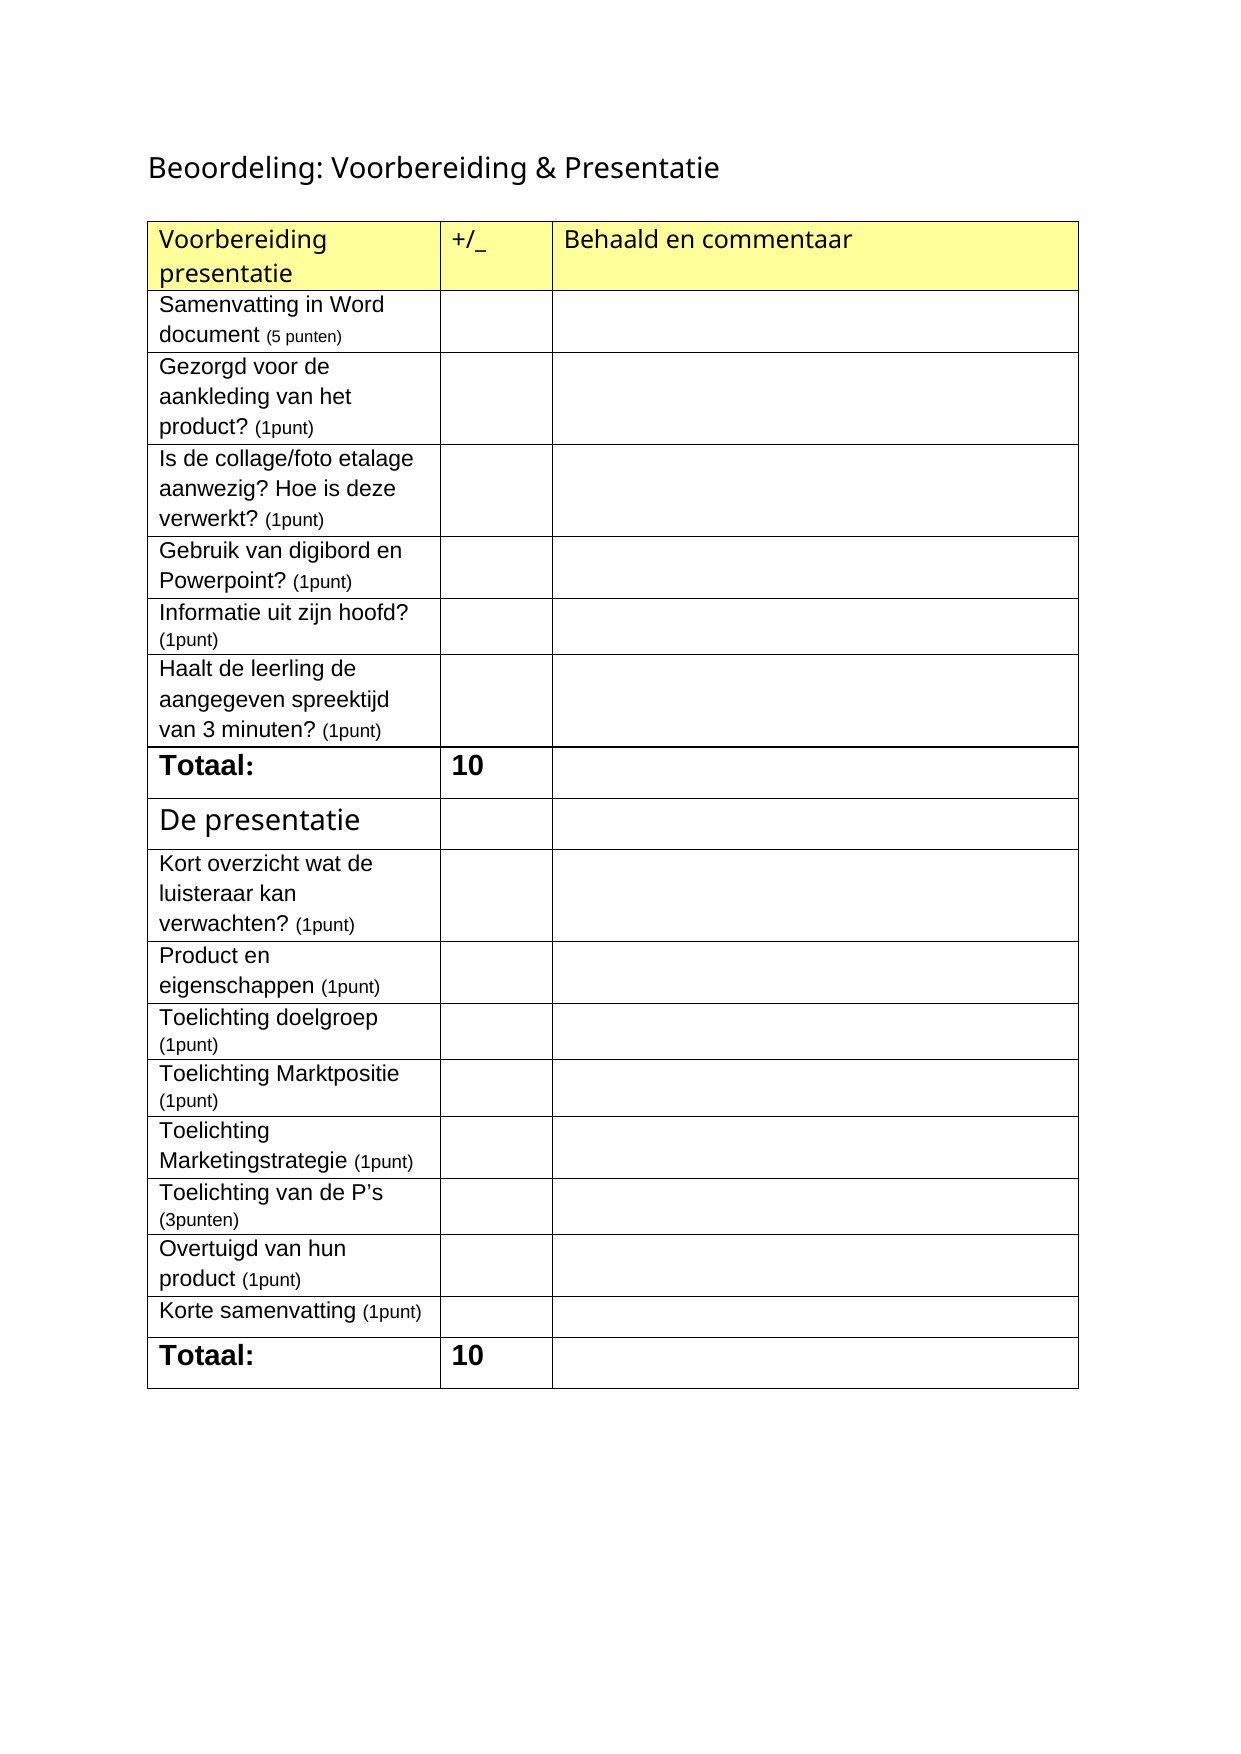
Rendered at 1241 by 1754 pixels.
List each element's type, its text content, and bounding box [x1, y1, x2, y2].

table_cell [553, 1117, 1078, 1178]
table_cell [441, 1179, 552, 1234]
table_cell [553, 445, 1078, 536]
table_cell [441, 850, 552, 941]
table_cell Toelichting Marketingstrategie (1punt) [148, 1117, 440, 1178]
table_cell [441, 942, 552, 1003]
table_cell [553, 599, 1078, 654]
table_cell [441, 1060, 552, 1116]
table_cell Toelichting Marktpositie (1punt) [148, 1060, 440, 1116]
table_cell [441, 1297, 552, 1337]
table_cell Gebruik van digibord en Powerpoint? (1punt) [148, 537, 440, 598]
table_header +/_ [441, 222, 552, 290]
table_cell Totaal: [148, 748, 440, 798]
table_cell [553, 748, 1078, 798]
table_cell Overtuigd van hun product (1punt) [148, 1235, 440, 1296]
table_cell [441, 1235, 552, 1296]
table_cell Product en eigenschappen (1punt) [148, 942, 440, 1003]
table_cell [553, 799, 1078, 849]
table_cell [441, 1117, 552, 1178]
table_cell Totaal: [148, 1338, 440, 1388]
table_cell [441, 291, 552, 352]
table_header Voorbereiding presentatie [148, 222, 440, 290]
table_cell [553, 1297, 1078, 1337]
table_cell [441, 353, 552, 444]
table_cell [441, 655, 552, 746]
table_cell [553, 1060, 1078, 1116]
table_cell [441, 599, 552, 654]
table_cell Korte samenvatting (1punt) [148, 1297, 440, 1337]
table_cell [553, 850, 1078, 941]
text Beoordeling: Voorbereiding & Presentatie [148, 148, 1093, 187]
table_cell Is de collage/foto etalage aanwezig? Hoe is deze verwerkt? (1punt) [148, 445, 440, 536]
table_cell De presentatie [148, 799, 440, 849]
table_cell [441, 1004, 552, 1059]
table_header Behaald en commentaar [553, 222, 1078, 290]
table_cell Samenvatting in Word document (5 punten) [148, 291, 440, 352]
table_cell Gezorgd voor de aankleding van het product? (1punt) [148, 353, 440, 444]
table_cell [553, 655, 1078, 746]
table_cell [553, 353, 1078, 444]
table_cell [441, 537, 552, 598]
table_cell Toelichting doelgroep (1punt) [148, 1004, 440, 1059]
table_cell [553, 1235, 1078, 1296]
table_cell Haalt de leerling de aangegeven spreektijd van 3 minuten? (1punt) [148, 655, 440, 746]
table_cell [441, 799, 552, 849]
table_cell 10 [441, 748, 552, 798]
table_cell Kort overzicht wat de luisteraar kan verwachten? (1punt) [148, 850, 440, 941]
table_cell [553, 291, 1078, 352]
table_cell Toelichting van de P’s (3punten) [148, 1179, 440, 1234]
table_cell [553, 942, 1078, 1003]
table_cell [441, 445, 552, 536]
table_cell [553, 1179, 1078, 1234]
table_cell [553, 537, 1078, 598]
table_cell Informatie uit zijn hoofd? (1punt) [148, 599, 440, 654]
table_cell 10 [441, 1338, 552, 1388]
table_cell [553, 1338, 1078, 1388]
table_cell [553, 1004, 1078, 1059]
